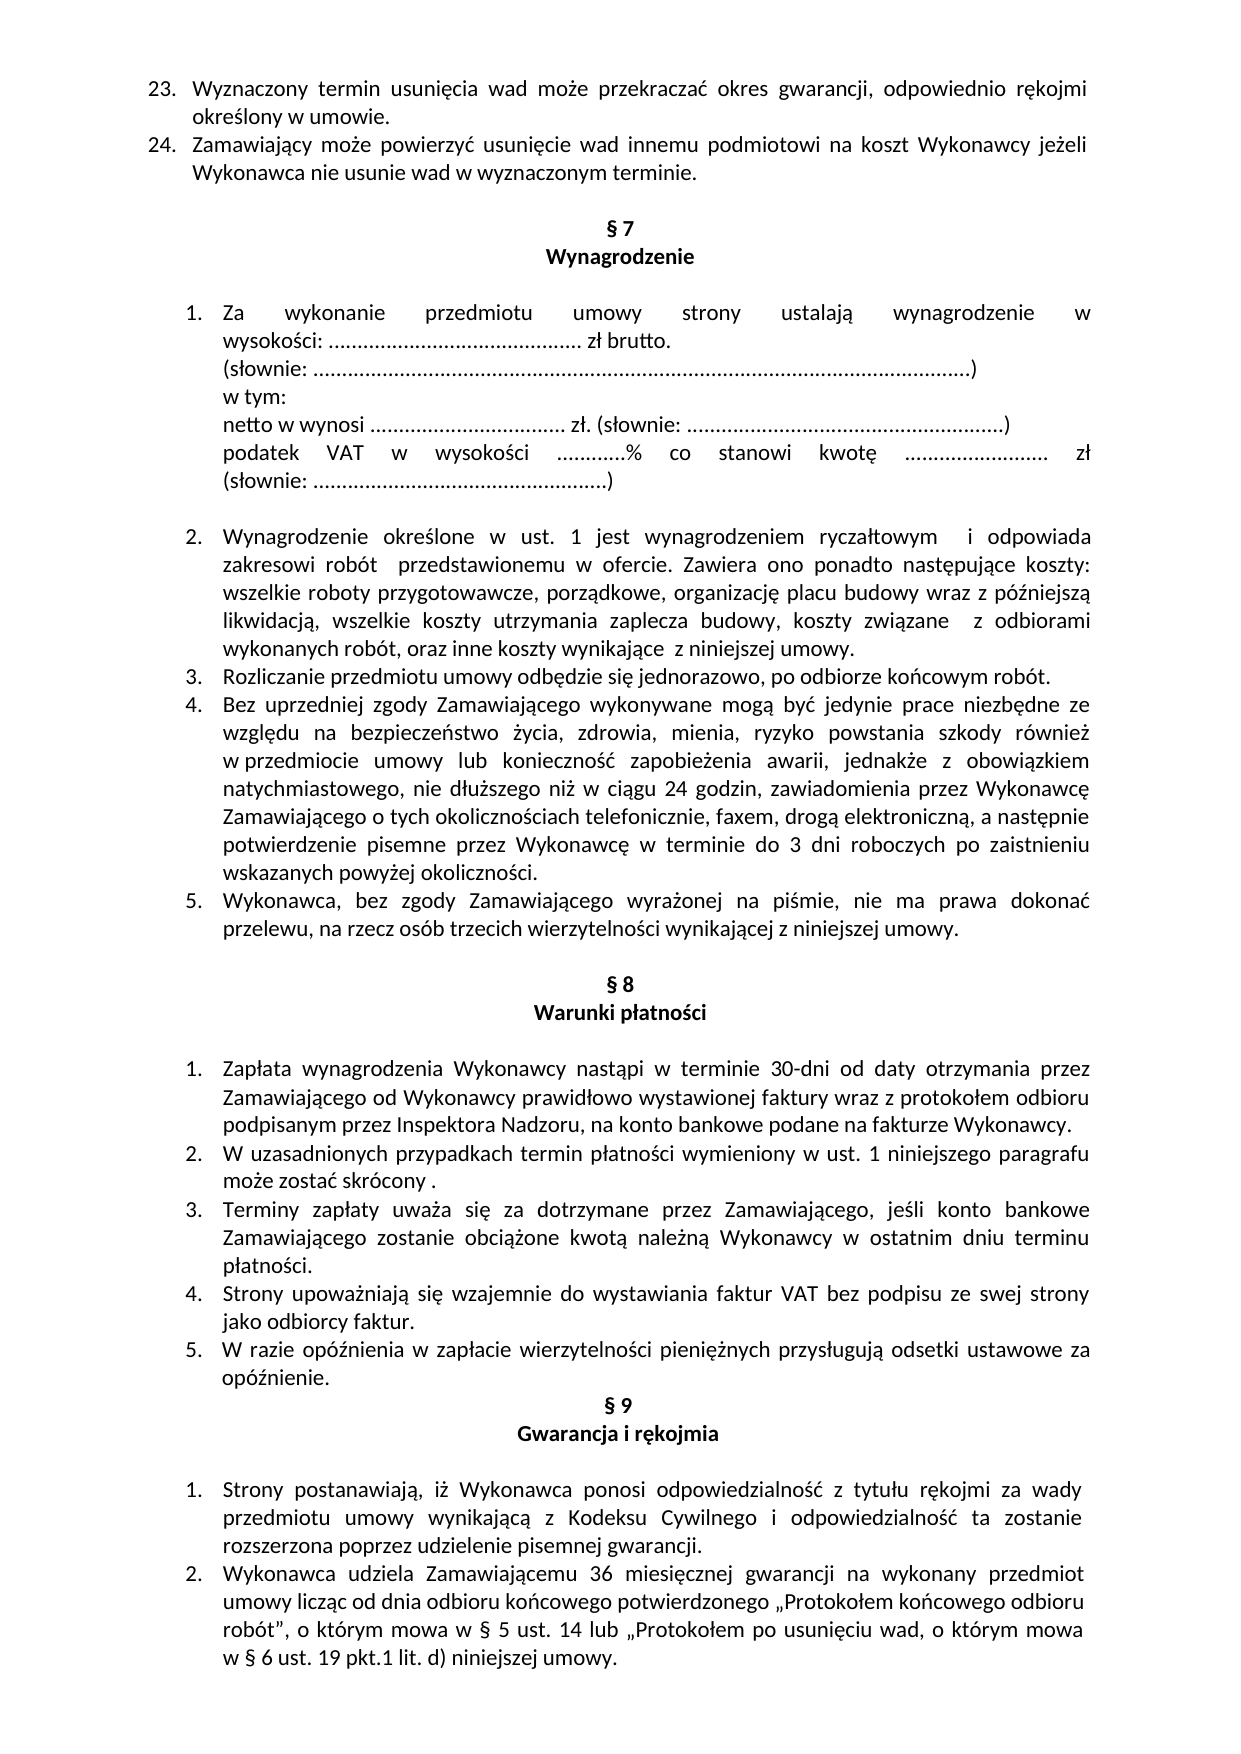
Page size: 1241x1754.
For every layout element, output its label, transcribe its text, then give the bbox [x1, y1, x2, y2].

text 5. W razie opóźnienia w zapłacie wierzytelności pieniężnych przysługują odsetki ustawowe za opóźnienie. [185, 1335, 1092, 1391]
list podatek VAT w wysokości ............% co stanowi kwotę ......................... zł (słownie: ...................................................) [223, 438, 1092, 494]
list Terminy zapłaty uważa się za dotrzymane przez Zamawiającego, jeśli konto bankowe Zamawiającego zostanie obciążone kwotą należną Wykonawcy w ostatnim dniu terminu płatności. [185, 1195, 1091, 1279]
list Bez uprzedniej zgody Zamawiającego wykonywane mogą być jedynie prace niezbędne ze względu na bezpieczeństwo życia, zdrowia, mienia, ryzyko powstania szkody również w przedmiocie umowy lub konieczność zapobieżenia awarii, jednakże z obowiązkiem natychmiastowego, nie dłuższego niż w ciągu 24 godzin, zawiadomienia przez Wykonawcę Zamawiającego o tych okolicznościach telefonicznie, faxem, drogą elektroniczną, a następnie potwierdzenie pisemne przez Wykonawcę w terminie do 3 dni roboczych po zaistnieniu wskazanych powyżej okoliczności. [185, 690, 1091, 886]
list Strony upoważniają się wzajemnie do wystawiania faktur VAT bez podpisu ze swej strony jako odbiorcy faktur. [185, 1279, 1091, 1335]
list (słownie: ..................................................................................................................) [223, 354, 1092, 382]
list Wykonawca udziela Zamawiającemu 36 miesięcznej gwarancji na wykonany przedmiot umowy licząc od dnia odbioru końcowego potwierdzonego „Protokołem końcowego odbioru robót”, o którym mowa w § 5 ust. 14 lub „Protokołem po usunięciu wad, o którym mowa w § 6 ust. 19 pkt.1 lit. d) niniejszej umowy. [185, 1559, 1085, 1671]
text Warunki płatności [148, 998, 1092, 1027]
text § 9 [148, 1391, 1088, 1419]
text Wynagrodzenie [148, 242, 1092, 270]
list W uzasadnionych przypadkach termin płatności wymieniony w ust. 1 niniejszego paragrafu może zostać skrócony . [185, 1139, 1091, 1195]
list Rozliczanie przedmiotu umowy odbędzie się jednorazowo, po odbiorze końcowym robót. [185, 662, 1091, 690]
list Wynagrodzenie określone w ust. 1 jest wynagrodzeniem ryczałtowym i odpowiada zakresowi robót przedstawionemu w ofercie. Zawiera ono ponadto następujące koszty: wszelkie roboty przygotowawcze, porządkowe, organizację placu budowy wraz z późniejszą likwidacją, wszelkie koszty utrzymania zaplecza budowy, koszty związane z odbiorami wykonanych robót, oraz inne koszty wynikające z niniejszej umowy. [185, 522, 1092, 662]
list Wyznaczony termin usunięcia wad może przekraczać okres gwarancji, odpowiednio rękojmi określony w umowie. [148, 74, 1089, 130]
list Zamawiający może powierzyć usunięcie wad innemu podmiotowi na koszt Wykonawcy jeżeli Wykonawca nie usunie wad w wyznaczonym terminie. [148, 130, 1089, 186]
list Strony postanawiają, iż Wykonawca ponosi odpowiedzialność z tytułu rękojmi za wady przedmiotu umowy wynikającą z Kodeksu Cywilnego i odpowiedzialność ta zostanie rozszerzona poprzez udzielenie pisemnej gwarancji. [185, 1475, 1084, 1559]
list netto w wynosi .................................. zł. (słownie: .......................................................) [223, 410, 1092, 438]
text § 7 [148, 214, 1092, 242]
list Zapłata wynagrodzenia Wykonawcy nastąpi w terminie 30-dni od daty otrzymania przez Zamawiającego od Wykonawcy prawidłowo wystawionej faktury wraz z protokołem odbioru podpisanym przez Inspektora Nadzoru, na konto bankowe podane na fakturze Wykonawcy. [185, 1054, 1091, 1139]
list Wykonawca, bez zgody Zamawiającego wyrażonej na piśmie, nie ma prawa dokonać przelewu, na rzecz osób trzecich wierzytelności wynikającej z niniejszej umowy. [185, 886, 1091, 942]
text Gwarancja i rękojmia [148, 1419, 1088, 1447]
list w tym: [223, 382, 1092, 410]
text § 8 [148, 971, 1092, 998]
list Za wykonanie przedmiotu umowy strony ustalają wynagrodzenie w wysokości: ............................................ zł brutto. [185, 298, 1092, 354]
